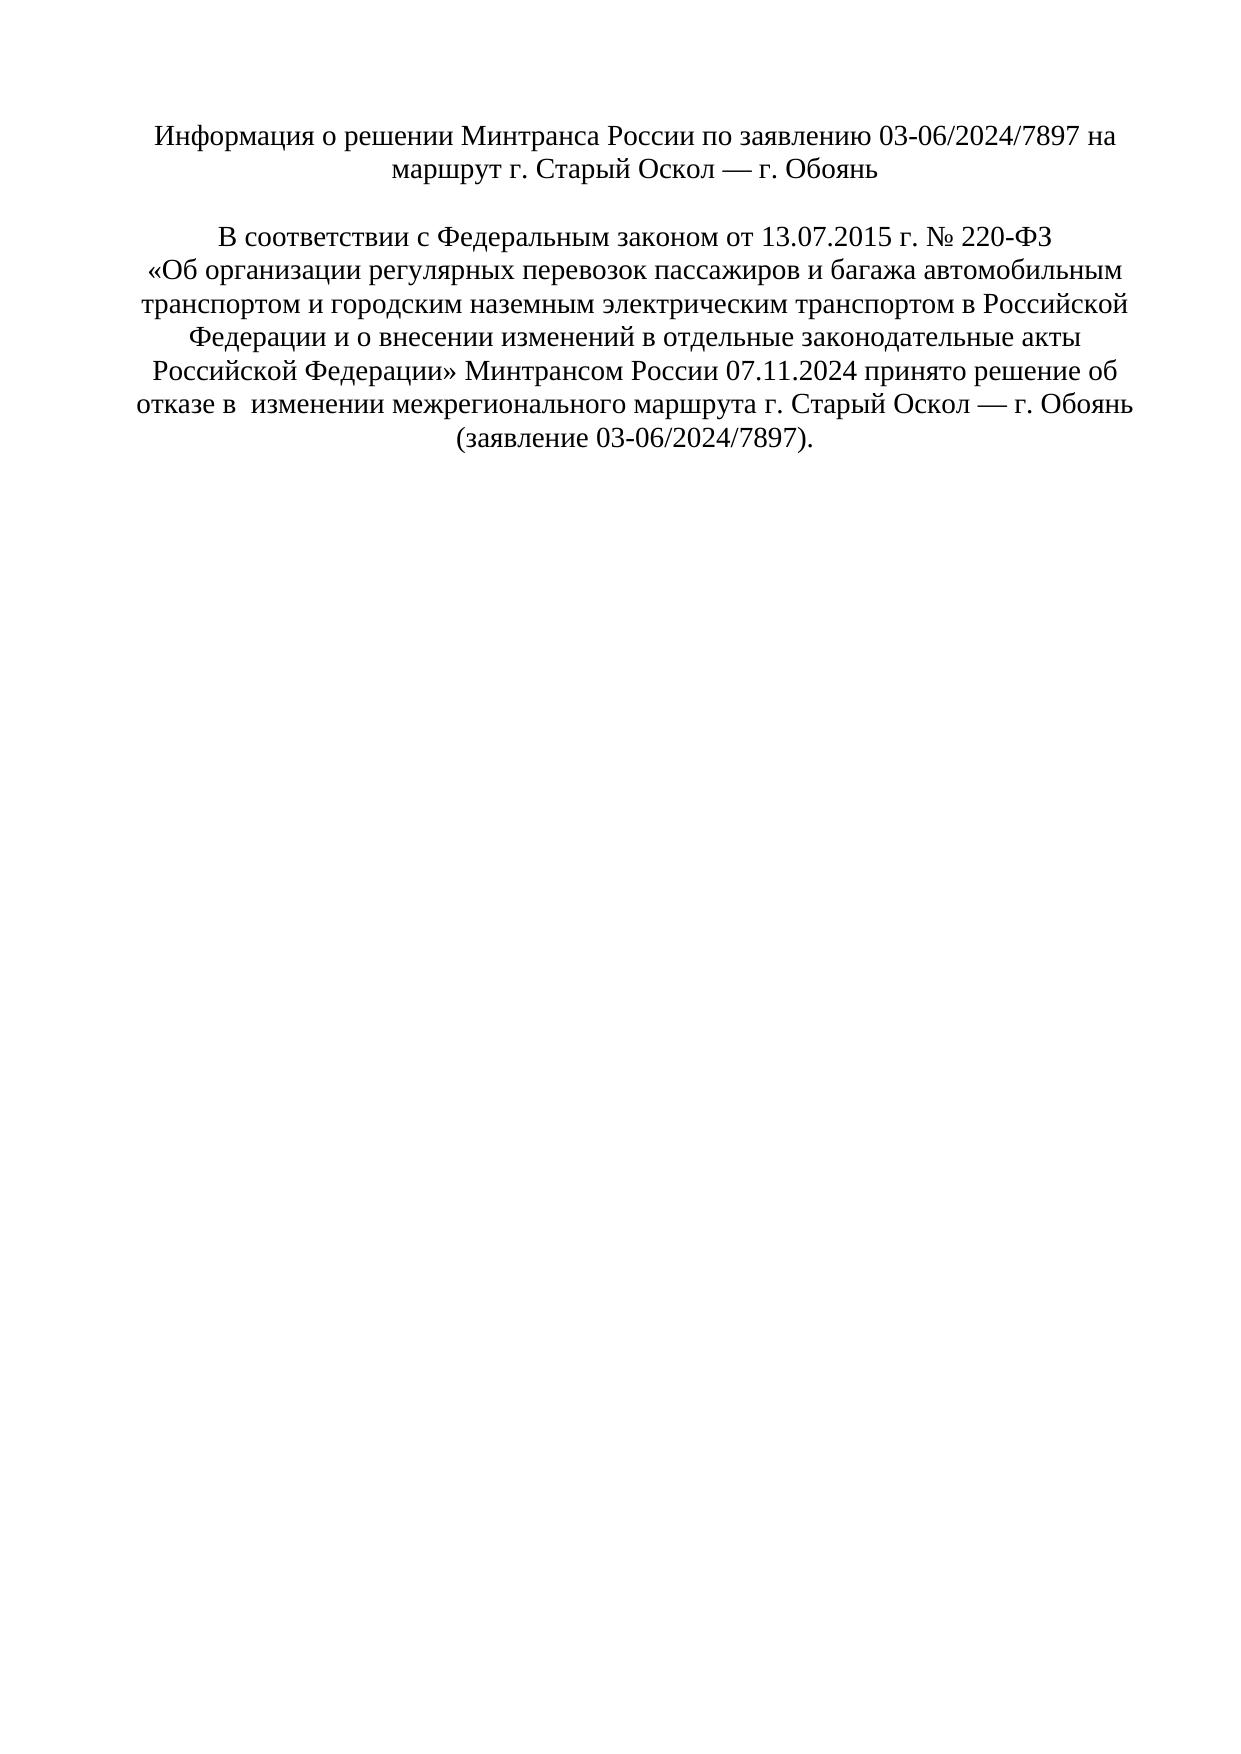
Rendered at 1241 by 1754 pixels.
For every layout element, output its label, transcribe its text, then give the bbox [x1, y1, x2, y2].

text Информация о решении Минтранса России по заявлению 03-06/2024/7897 на маршрут г. Старый Оскол — г. Обоянь [118, 118, 1152, 185]
text В соответствии с Федеральным законом от 13.07.2015 г. № 220-ФЗ «Об организации регулярных перевозок пассажиров и багажа автомобильным транспортом и городским наземным электрическим транспортом в Российской Федерации и о внесении изменений в отдельные законодательные акты Российской Федерации» Минтрансом России 07.11.2024 принято решение об отказе в изменении межрегионального маршрута г. Старый Оскол — г. Обоянь (заявление 03-06/2024/7897). [118, 219, 1152, 453]
